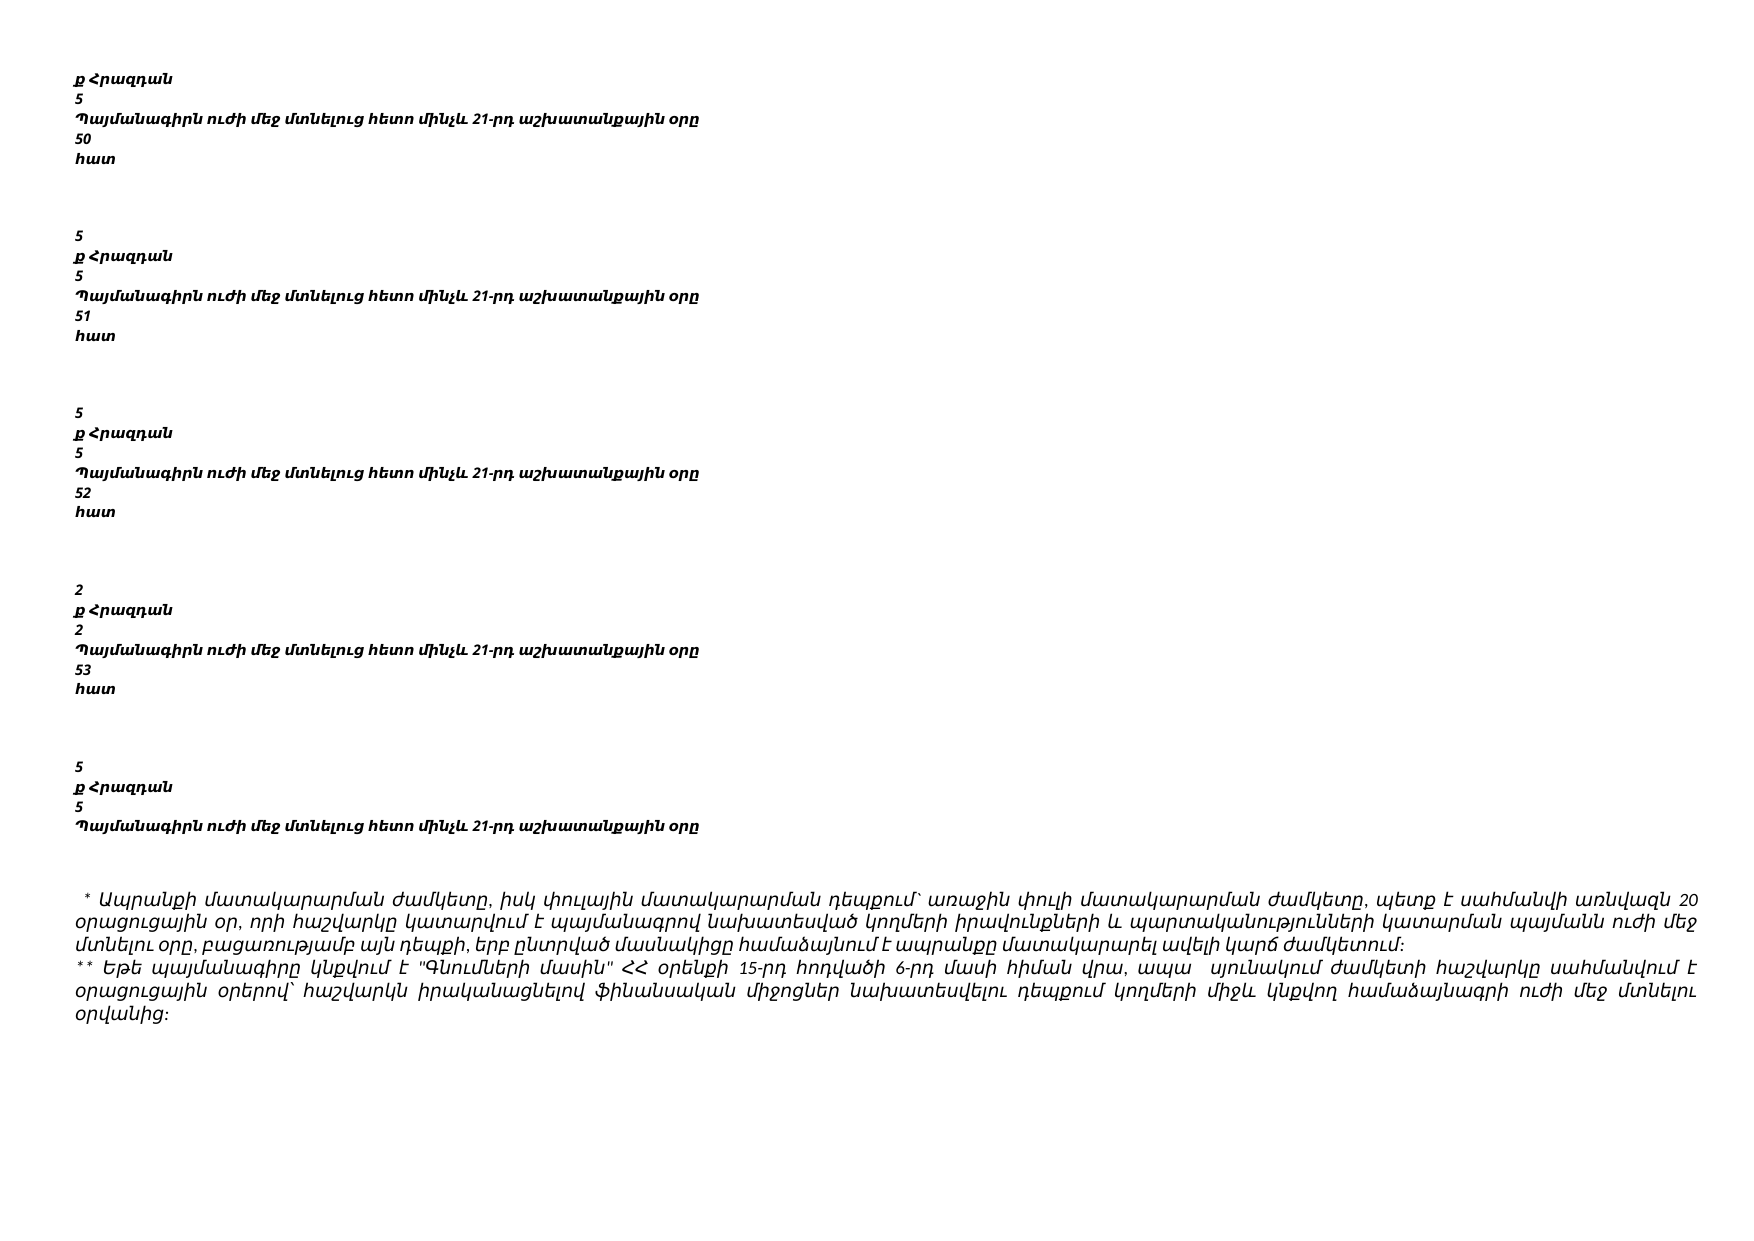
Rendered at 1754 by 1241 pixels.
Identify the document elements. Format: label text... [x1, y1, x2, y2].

text ** Եթե պայմանագիրը կնքվում է "Գնումների մասին" ՀՀ օրենքի 15-րդ հոդվածի 6-րդ մասի հիման վրա, ապա սյունակում ժամկետի հաշվարկը սահմանվում է օրացուցային օրերով՝ հաշվարկն իրականացնելով ֆինանսական միջոցներ նախատեսվելու դեպքում կողմերի միջև կնքվող համաձայնագրի ուժի մեջ մտնելու օրվանից: [75, 957, 1698, 1025]
text * Ապրանքի մատակարարման ժամկետը, իսկ փուլային մատակարարման դեպքում` առաջին փուլի մատակարարման ժամկետը, պետք է սահմանվի առնվազն 20 օրացուցային օր, որի հաշվարկը կատարվում է պայմանագրով նախատեսված կողմերի իրավունքների և պարտականությունների կատարման պայմանն ուժի մեջ մտնելու օրը, բացառությամբ այն դեպքի, երբ ընտրված մասնակիցը համաձայնում է ապրանքը մատակարարել ավելի կարճ ժամկետում: [75, 888, 1698, 957]
